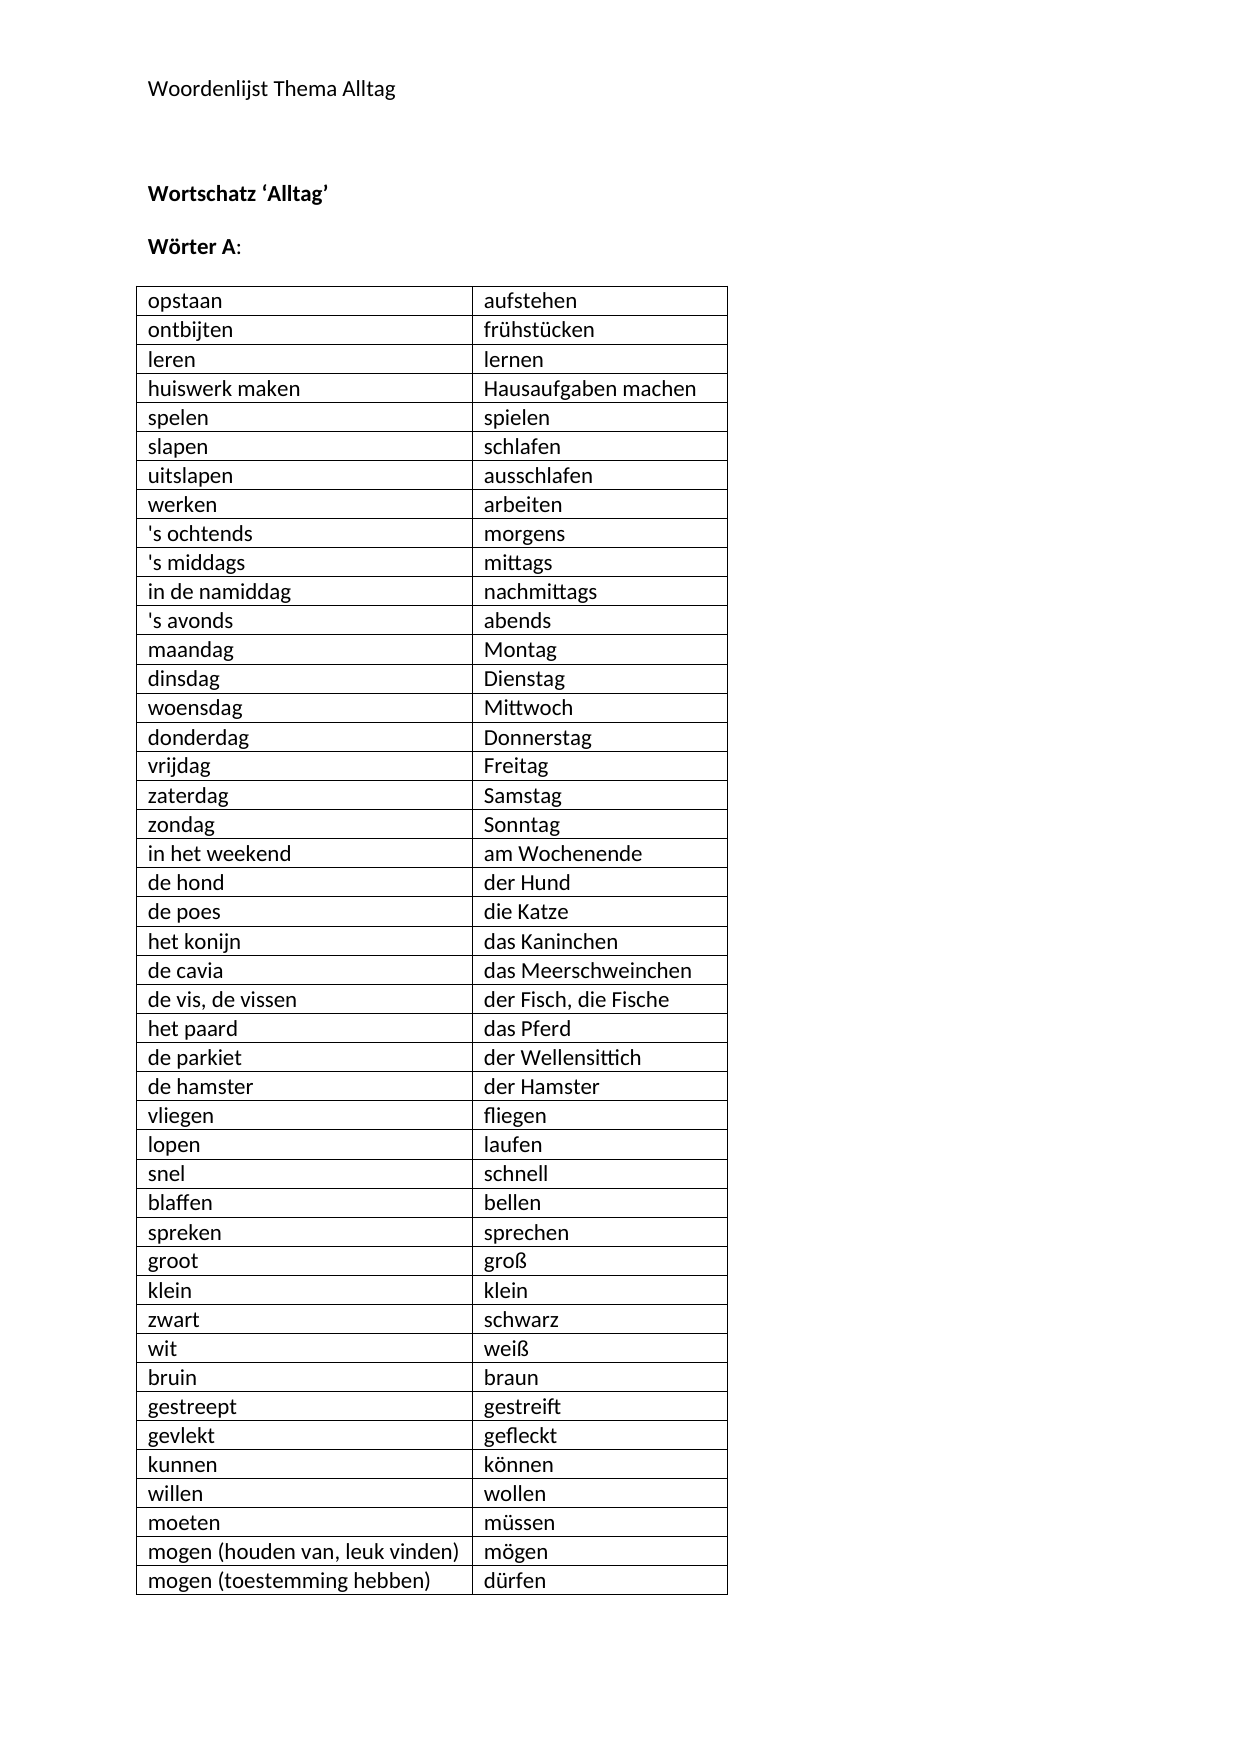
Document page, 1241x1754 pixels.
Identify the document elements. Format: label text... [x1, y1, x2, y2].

table_cell klein [137, 1276, 472, 1304]
table_cell willen [137, 1479, 472, 1507]
table_cell werken [137, 490, 472, 518]
table_cell der Wellensittich [473, 1043, 727, 1071]
table_cell laufen [473, 1130, 727, 1158]
table_cell moeten [137, 1508, 472, 1536]
table_cell 's middags [137, 548, 472, 576]
table_cell lernen [473, 345, 727, 373]
table_cell huiswerk maken [137, 374, 472, 402]
text Wortschatz ‘Alltag’ [148, 179, 1093, 207]
table_cell wollen [473, 1479, 727, 1507]
table_cell het konijn [137, 927, 472, 955]
table_header opstaan [137, 287, 472, 314]
table_cell dürfen [473, 1566, 727, 1594]
table_cell Hausaufgaben machen [473, 374, 727, 402]
table_cell Freitag [473, 752, 727, 780]
table_cell slapen [137, 432, 472, 460]
table_cell arbeiten [473, 490, 727, 518]
table_cell zondag [137, 810, 472, 838]
table_cell bellen [473, 1189, 727, 1217]
table_cell das Pferd [473, 1014, 727, 1042]
table_cell snel [137, 1160, 472, 1187]
table_cell der Fisch, die Fische [473, 985, 727, 1013]
table_cell Donnerstag [473, 723, 727, 751]
table_header aufstehen [473, 287, 727, 314]
table_cell morgens [473, 519, 727, 547]
table_cell das Kaninchen [473, 927, 727, 955]
table_cell de hond [137, 868, 472, 896]
table_cell groß [473, 1247, 727, 1275]
table_cell mögen [473, 1537, 727, 1565]
table_cell mogen (toestemming hebben) [137, 1566, 472, 1594]
table_cell weiß [473, 1334, 727, 1362]
table_cell gevlekt [137, 1421, 472, 1449]
table_cell mogen (houden van, leuk vinden) [137, 1537, 472, 1565]
table_cell der Hamster [473, 1072, 727, 1100]
table_cell uitslapen [137, 461, 472, 489]
table_cell in het weekend [137, 839, 472, 867]
table_cell braun [473, 1363, 727, 1391]
table_cell schnell [473, 1160, 727, 1187]
table_cell de poes [137, 897, 472, 926]
table_cell lopen [137, 1130, 472, 1158]
table_cell Samstag [473, 781, 727, 809]
table_cell frühstücken [473, 316, 727, 344]
table_cell gestreept [137, 1392, 472, 1420]
table_cell mittags [473, 548, 727, 576]
table_cell gefleckt [473, 1421, 727, 1449]
table_cell zaterdag [137, 781, 472, 809]
table_cell de parkiet [137, 1043, 472, 1071]
table_cell ontbijten [137, 316, 472, 344]
table_cell het paard [137, 1014, 472, 1042]
table_cell müssen [473, 1508, 727, 1536]
table_cell schlafen [473, 432, 727, 460]
table_cell spreken [137, 1218, 472, 1246]
table_cell kunnen [137, 1450, 472, 1478]
table_cell Dienstag [473, 665, 727, 692]
table_cell wit [137, 1334, 472, 1362]
table_cell können [473, 1450, 727, 1478]
table_cell abends [473, 606, 727, 634]
table_cell 's avonds [137, 606, 472, 634]
table_cell Montag [473, 635, 727, 663]
table_cell schwarz [473, 1305, 727, 1333]
table_cell bruin [137, 1363, 472, 1391]
table_cell groot [137, 1247, 472, 1275]
table_cell die Katze [473, 897, 727, 926]
table_cell dinsdag [137, 665, 472, 692]
table_cell in de namiddag [137, 577, 472, 605]
table_cell gestreift [473, 1392, 727, 1420]
table_cell sprechen [473, 1218, 727, 1246]
table_cell blaffen [137, 1189, 472, 1217]
table_cell fliegen [473, 1101, 727, 1129]
table_cell donderdag [137, 723, 472, 751]
table_cell de hamster [137, 1072, 472, 1100]
table_cell maandag [137, 635, 472, 663]
table_cell nachmittags [473, 577, 727, 605]
table_cell Mittwoch [473, 694, 727, 722]
table_cell zwart [137, 1305, 472, 1333]
text Wörter A: [148, 232, 1093, 261]
table_cell 's ochtends [137, 519, 472, 547]
table_cell das Meerschweinchen [473, 956, 727, 984]
table_cell klein [473, 1276, 727, 1304]
table_cell leren [137, 345, 472, 373]
table_cell vliegen [137, 1101, 472, 1129]
table_cell spelen [137, 403, 472, 431]
table_cell am Wochenende [473, 839, 727, 867]
table_cell der Hund [473, 868, 727, 896]
table_cell vrijdag [137, 752, 472, 780]
table_cell spielen [473, 403, 727, 431]
table_cell Sonntag [473, 810, 727, 838]
table_cell de cavia [137, 956, 472, 984]
table_cell ausschlafen [473, 461, 727, 489]
table_cell woensdag [137, 694, 472, 722]
table_cell de vis, de vissen [137, 985, 472, 1013]
